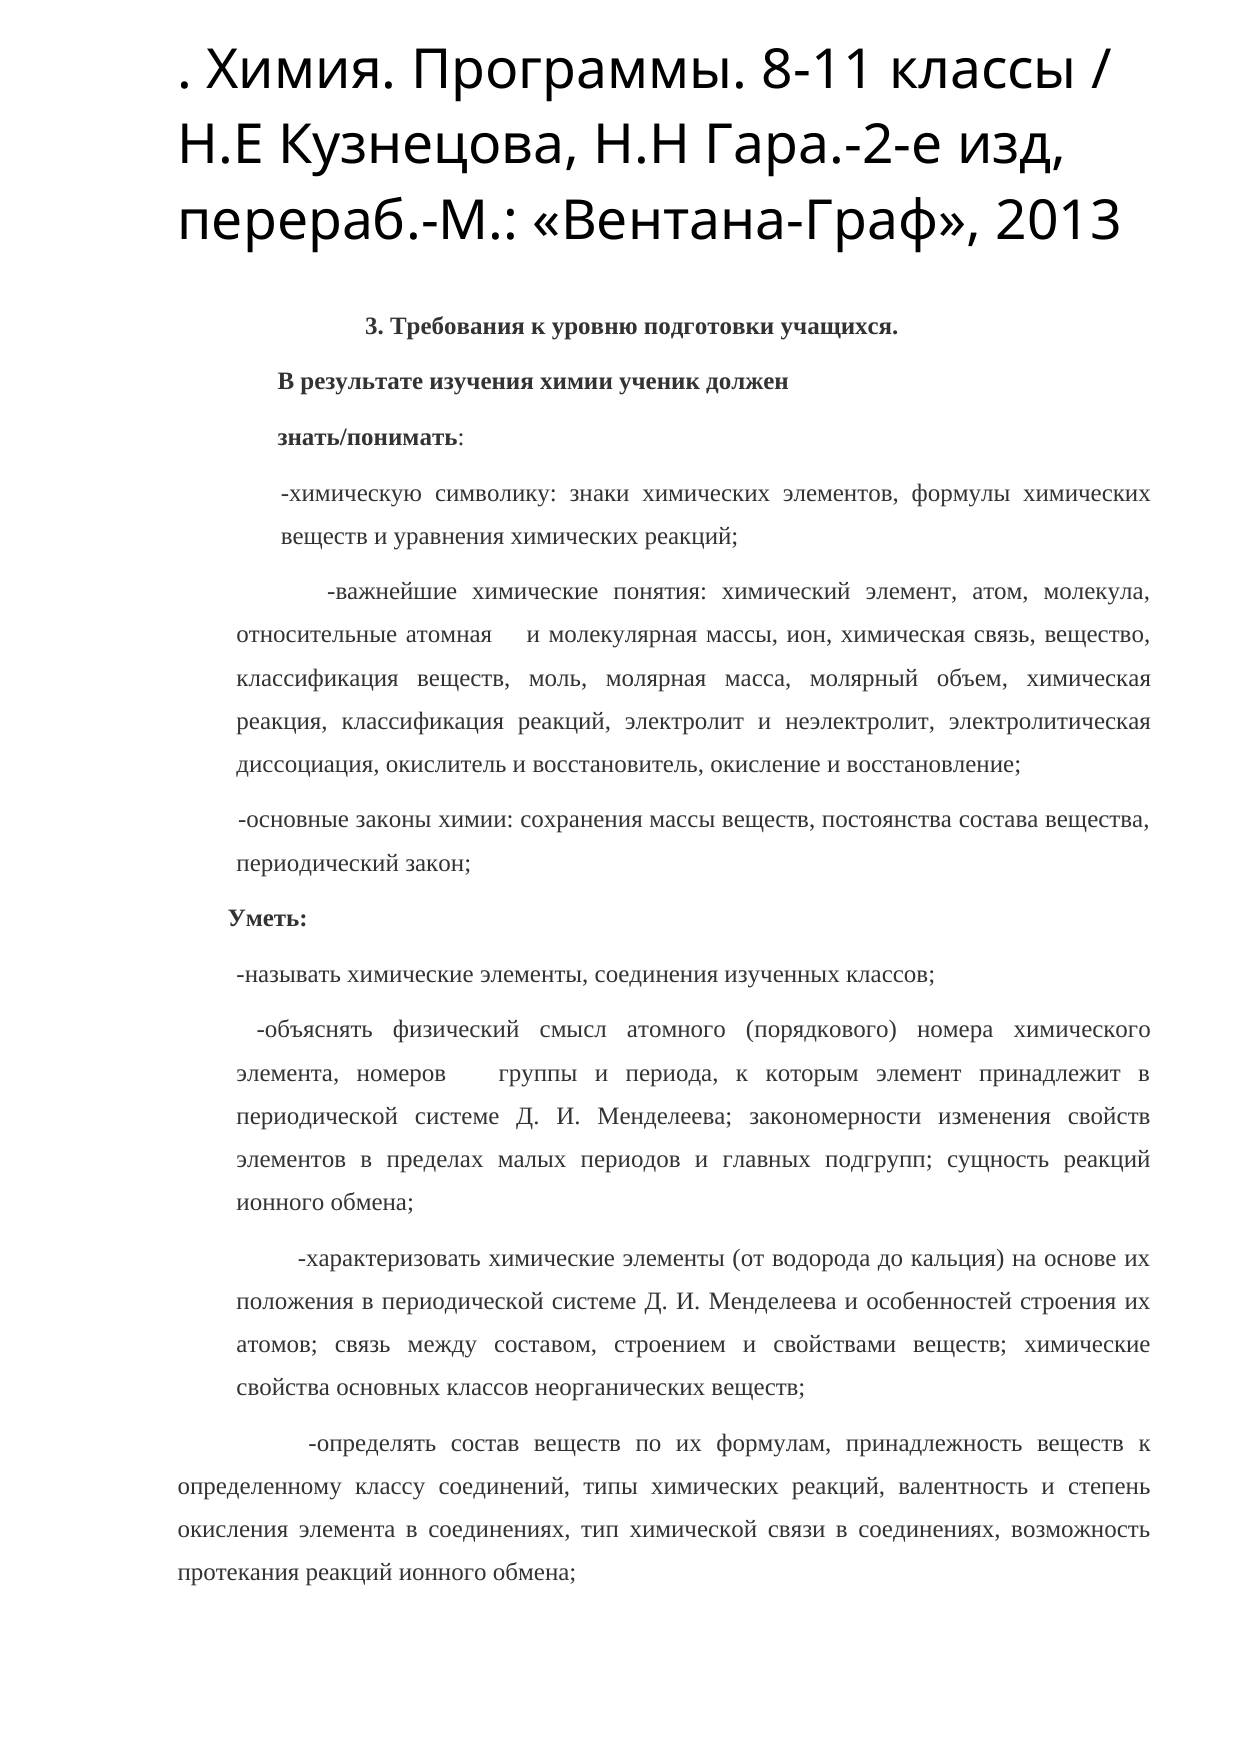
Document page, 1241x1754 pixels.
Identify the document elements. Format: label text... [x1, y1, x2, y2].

text 3. Требования к уровню подготовки учащихся. [177, 311, 1152, 339]
text -объяснять физический смысл атомного (порядкового) номера химического элемента, номеров группы и периода, к которым элемент принадлежит в периодической системе Д. И. Менделеева; закономерности изменения свойств элементов в пределах малых периодов и главных подгрупп; сущность реакций ионного обмена; [236, 1014, 1152, 1216]
text . Химия. Программы. 8-11 классы / Н.Е Кузнецова, Н.Н Гара.-2-е изд, перераб.-М.: «Вентана-Граф», 2013 [177, 29, 1152, 255]
text -основные законы химии: сохранения массы веществ, постоянства состава вещества, периодический закон; [177, 804, 1152, 876]
text -важнейшие химические понятия: химический элемент, атом, молекула, относительные атомная и молекулярная массы, ион, химическая связь, вещество, классификация веществ, моль, молярная масса, молярный объем, химическая реакция, классификация реакций, электролит и неэлектролит, электролитическая диссоциация, окислитель и восстановитель, окисление и восстановление; [177, 576, 1152, 778]
text -характеризовать химические элементы (от водорода до кальция) на основе их положения в периодической системе Д. И. Менделеева и особенностей строения их атомов; связь между составом, строением и свойствами веществ; химические свойства основных классов неорганических веществ; [236, 1243, 1152, 1401]
text Уметь: [177, 903, 1152, 932]
text В результате изучения химии ученик должен [177, 366, 1152, 395]
text -называть химические элементы, соединения изученных классов; [236, 959, 1152, 988]
text знать/понимать: [177, 422, 1152, 451]
text -определять состав веществ по их формулам, принадлежность веществ к определенному классу соединений, типы химических реакций, валентность и степень окисления элемента в соединениях, тип химической связи в соединениях, возможность протекания реакций ионного обмена; [177, 1428, 1152, 1586]
text -химическую символику: знаки химических элементов, формулы химических веществ и уравнения химических реакций; [281, 478, 1152, 549]
